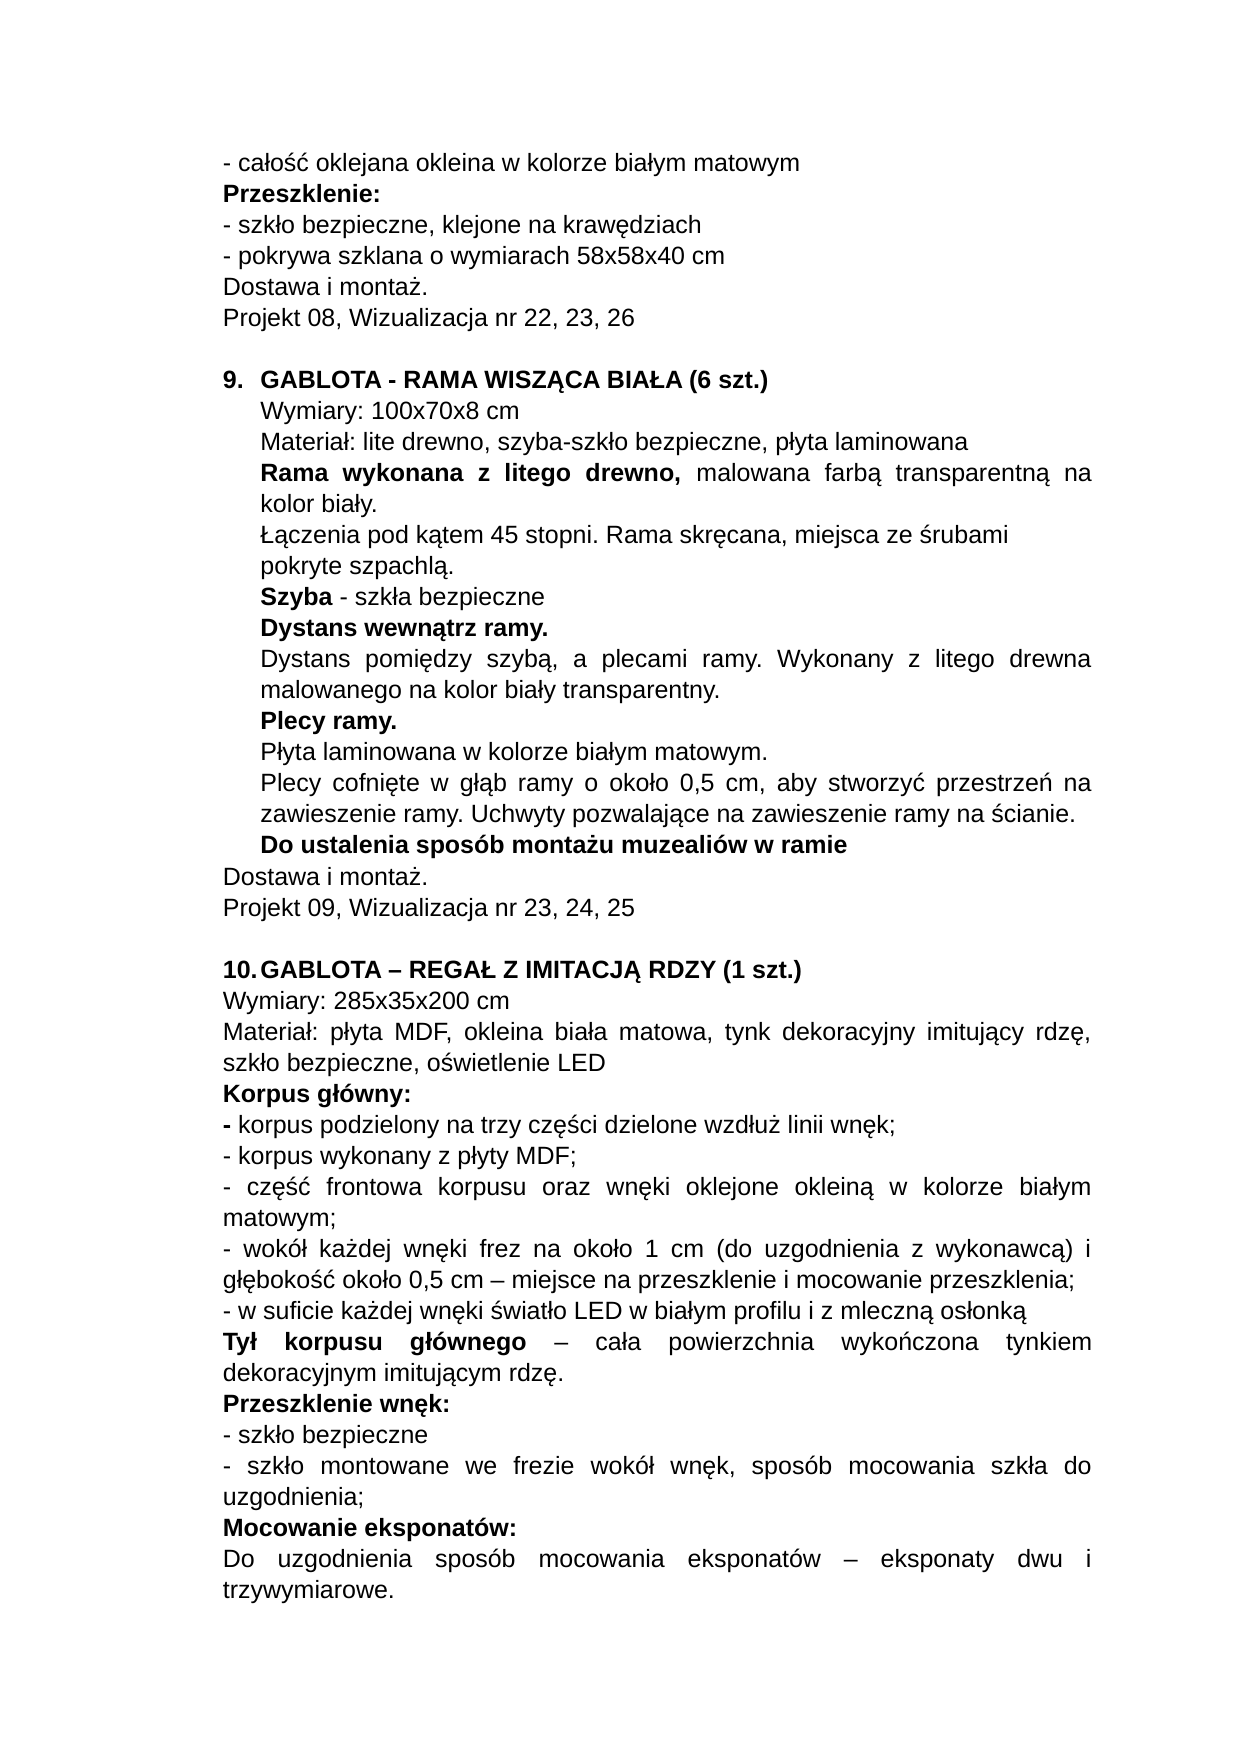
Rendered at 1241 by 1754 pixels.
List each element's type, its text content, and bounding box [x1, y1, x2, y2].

list Przeszklenie wnęk: [223, 1389, 1093, 1418]
list Szyba - szkła bezpieczne [260, 582, 1093, 611]
list Dostawa i montaż. [223, 862, 1093, 890]
list - pokrywa szklana o wymiarach 58x58x40 cm [223, 241, 1093, 269]
list - całość oklejana okleina w kolorze białym matowym [223, 148, 1093, 176]
list Rama wykonana z litego drewno, malowana farbą transparentną na kolor biały. [260, 458, 1093, 518]
list Plecy ramy. [260, 706, 1093, 735]
list GABLOTA - RAMA WISZĄCA BIAŁA (6 szt.) [223, 365, 1093, 394]
list Mocowanie eksponatów: [223, 1513, 1093, 1542]
list Projekt 08, Wizualizacja nr 22, 23, 26 [223, 303, 1093, 332]
list Projekt 09, Wizualizacja nr 23, 24, 25 [223, 893, 1093, 921]
list - korpus podzielony na trzy części dzielone wzdłuż linii wnęk; [223, 1110, 1093, 1139]
list Tył korpusu głównego – cała powierzchnia wykończona tynkiem dekoracyjnym imitującym rdzę. [223, 1327, 1093, 1387]
list - szkło bezpieczne, klejone na krawędziach [223, 210, 1093, 238]
list - korpus wykonany z płyty MDF; [223, 1141, 1093, 1170]
list Do ustalenia sposób montażu muzealiów w ramie [260, 831, 1093, 859]
list - wokół każdej wnęki frez na około 1 cm (do uzgodnienia z wykonawcą) i głębokość około 0,5 cm – miejsce na przeszklenie i mocowanie przeszklenia; [223, 1234, 1093, 1294]
list Materiał: płyta MDF, okleina biała matowa, tynk dekoracyjny imitujący rdzę, szkło bezpieczne, oświetlenie LED [223, 1017, 1093, 1077]
list Przeszklenie: [223, 179, 1093, 207]
list - szkło montowane we frezie wokół wnęk, sposób mocowania szkła do uzgodnienia; [223, 1451, 1093, 1511]
list Plecy cofnięte w głąb ramy o około 0,5 cm, aby stworzyć przestrzeń na zawieszenie ramy. Uchwyty pozwalające na zawieszenie ramy na ścianie. [260, 768, 1093, 828]
list Płyta laminowana w kolorze białym matowym. [260, 737, 1093, 766]
list - szkło bezpieczne [223, 1420, 1093, 1449]
list pokryte szpachlą. [260, 551, 1093, 580]
list Korpus główny: [223, 1079, 1093, 1108]
list Łączenia pod kątem 45 stopni. Rama skręcana, miejsca ze śrubami [260, 520, 1093, 549]
list Materiał: lite drewno, szyba-szkło bezpieczne, płyta laminowana [260, 427, 1093, 456]
list Dystans wewnątrz ramy. [260, 613, 1093, 642]
list GABLOTA – REGAŁ Z IMITACJĄ RDZY (1 szt.) [223, 955, 1093, 983]
list Do uzgodnienia sposób mocowania eksponatów – eksponaty dwu i trzywymiarowe. [223, 1544, 1093, 1604]
list - część frontowa korpusu oraz wnęki oklejone okleiną w kolorze białym matowym; [223, 1172, 1093, 1232]
list Dystans pomiędzy szybą, a plecami ramy. Wykonany z litego drewna malowanego na kolor biały transparentny. [260, 644, 1093, 704]
list Wymiary: 285x35x200 cm [223, 986, 1093, 1014]
list - w suficie każdej wnęki światło LED w białym profilu i z mleczną osłonką [223, 1296, 1093, 1325]
list Dostawa i montaż. [223, 272, 1093, 301]
list Wymiary: 100x70x8 cm [260, 396, 1093, 425]
